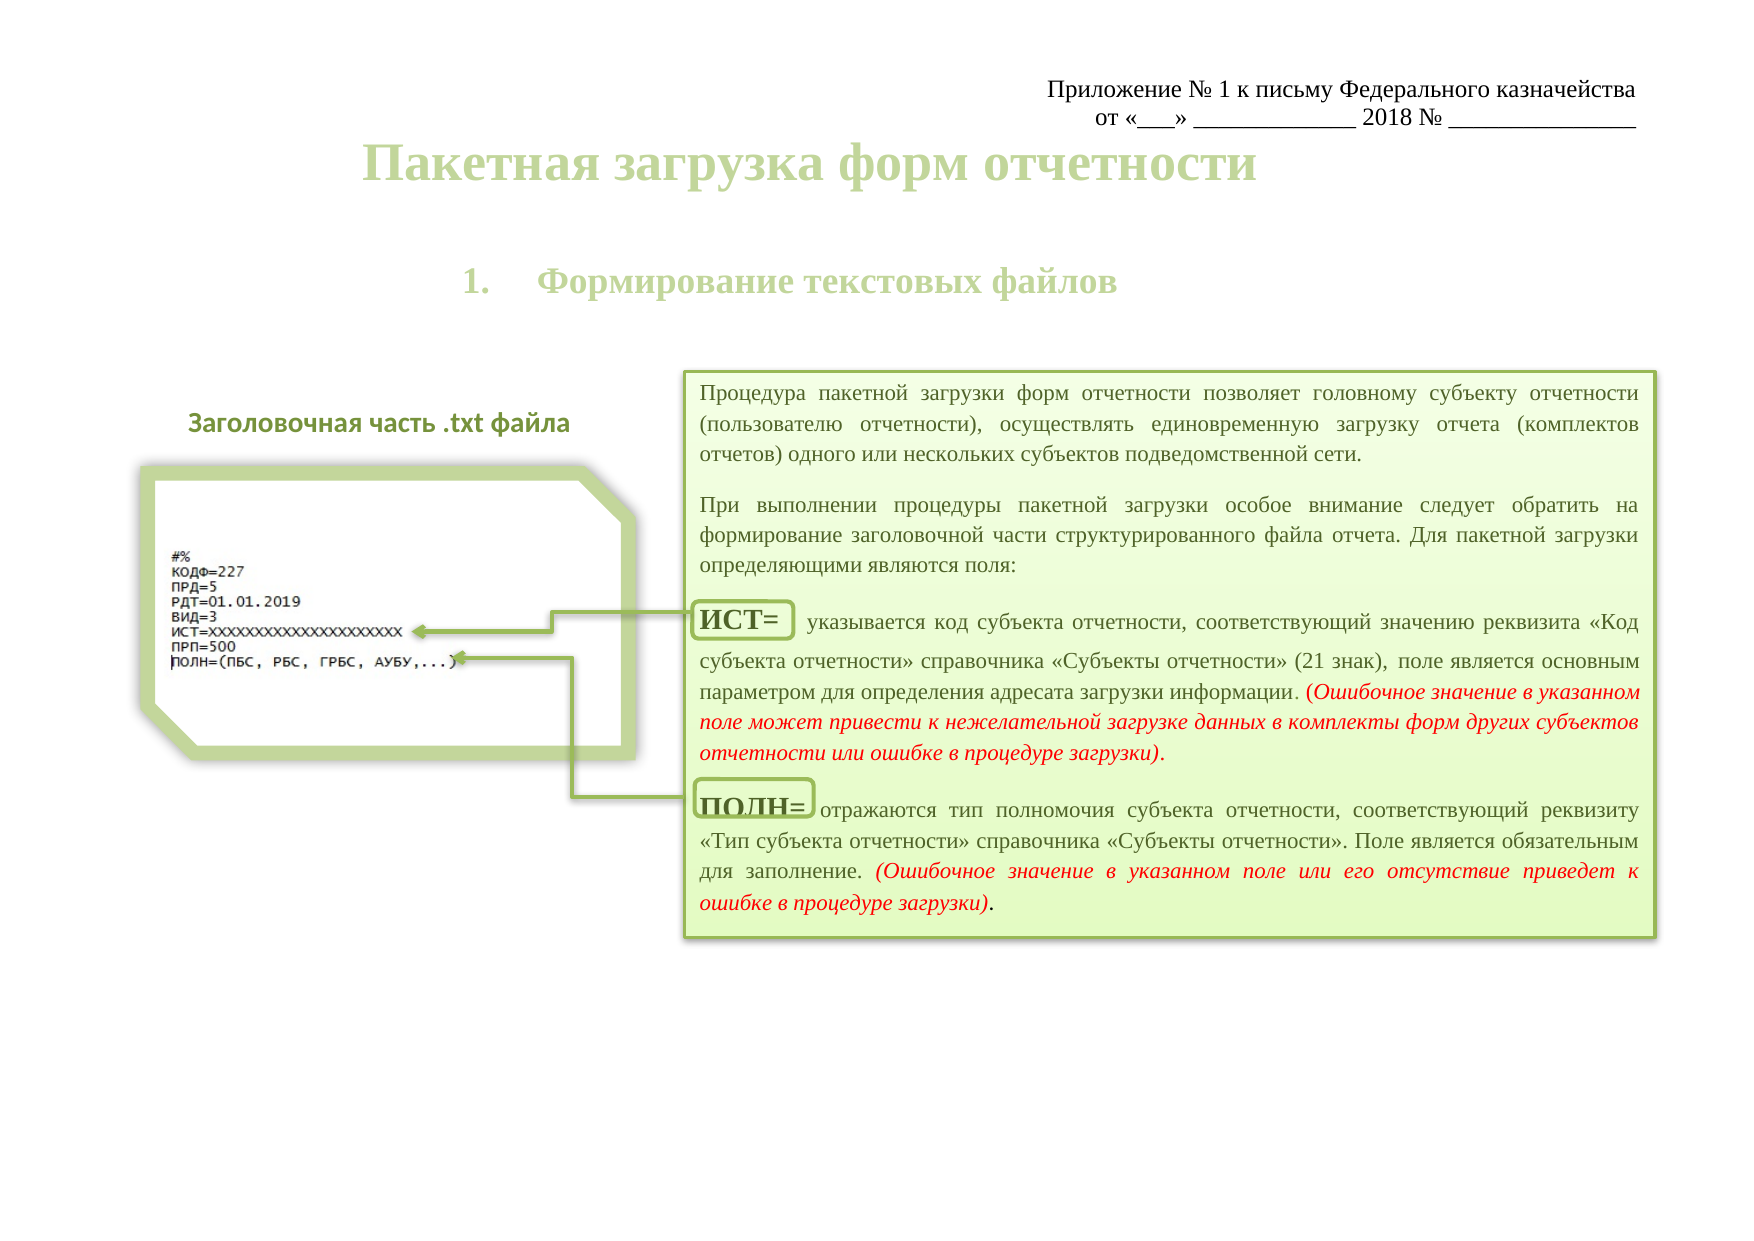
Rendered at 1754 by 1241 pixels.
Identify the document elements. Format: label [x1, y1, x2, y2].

picture [156, 481, 620, 745]
